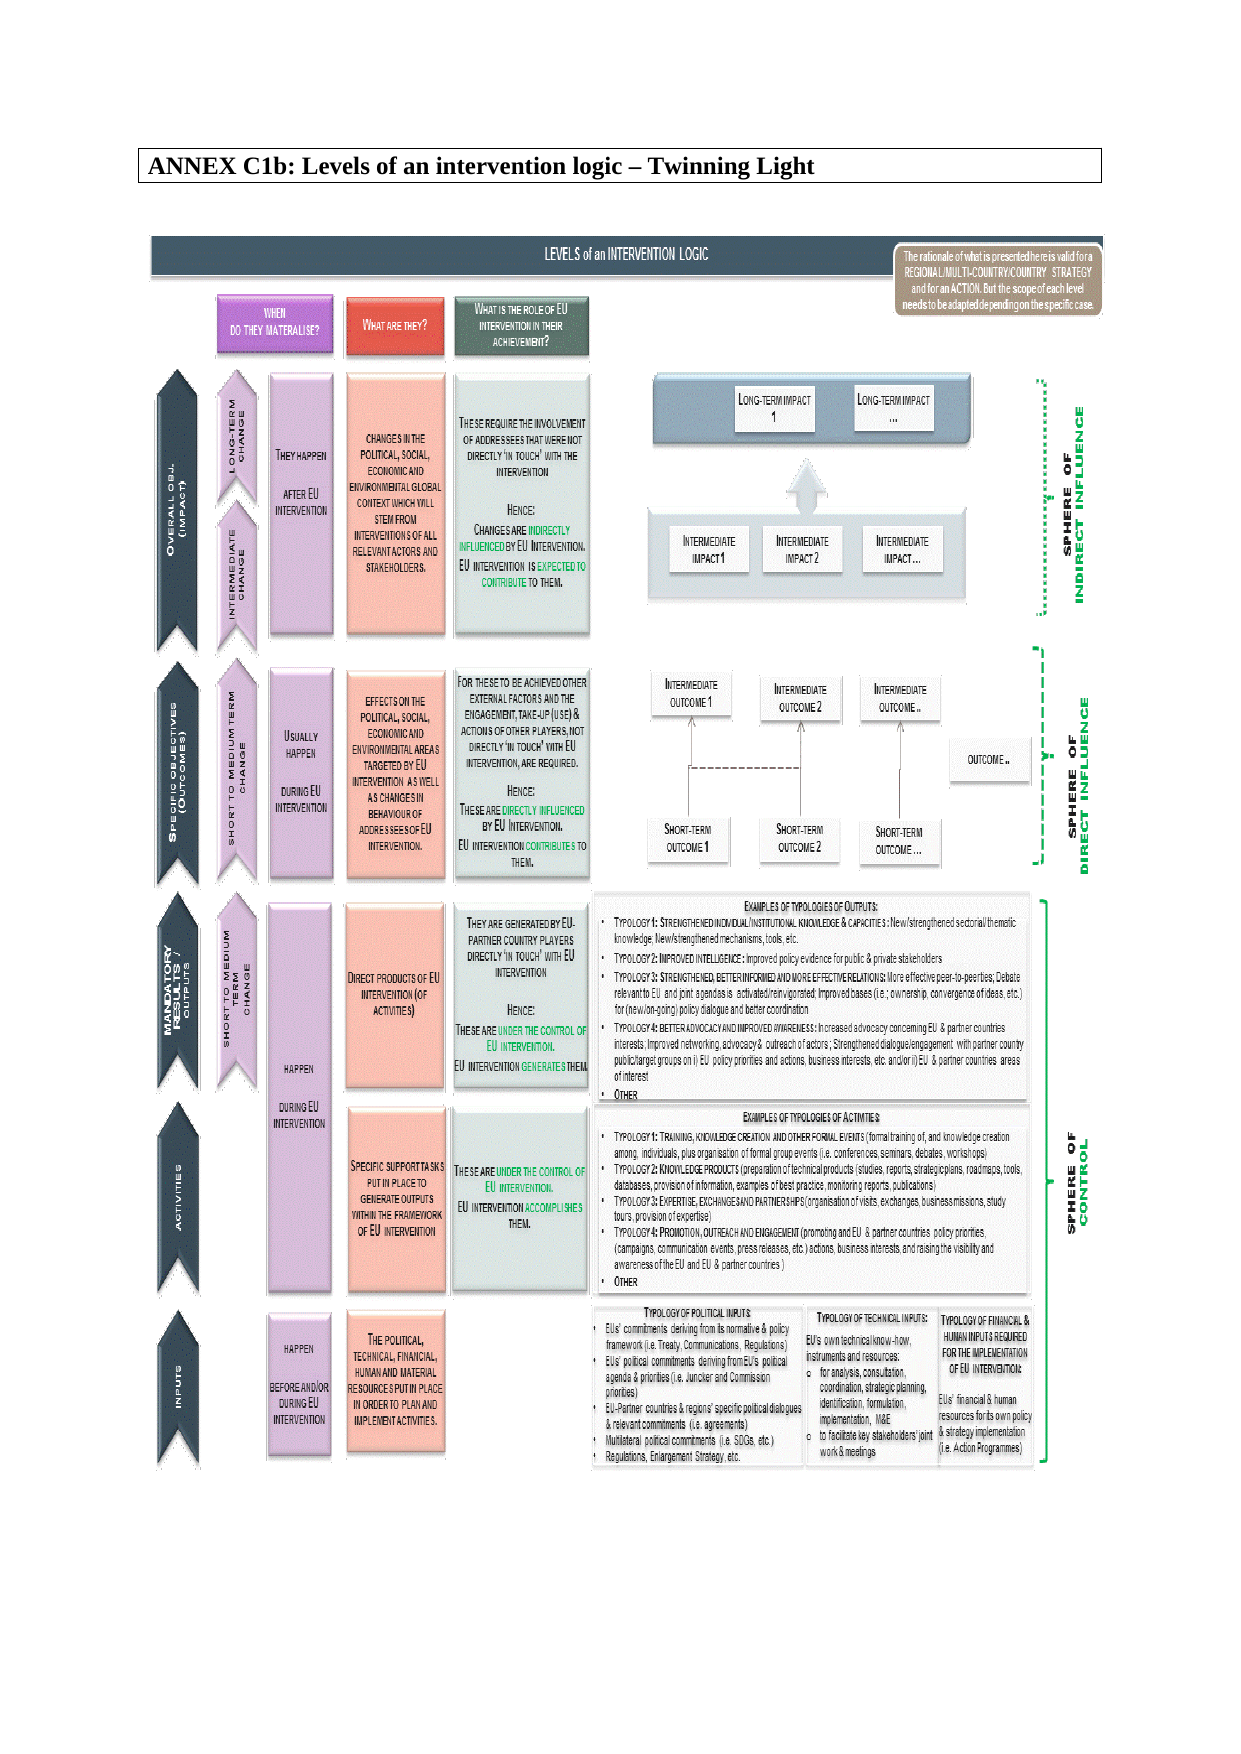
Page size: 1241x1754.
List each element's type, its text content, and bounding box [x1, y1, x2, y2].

picture [147, 233, 1107, 1480]
text ANNEX C1b: Levels of an intervention logic – Twinning Light [139, 149, 1101, 182]
